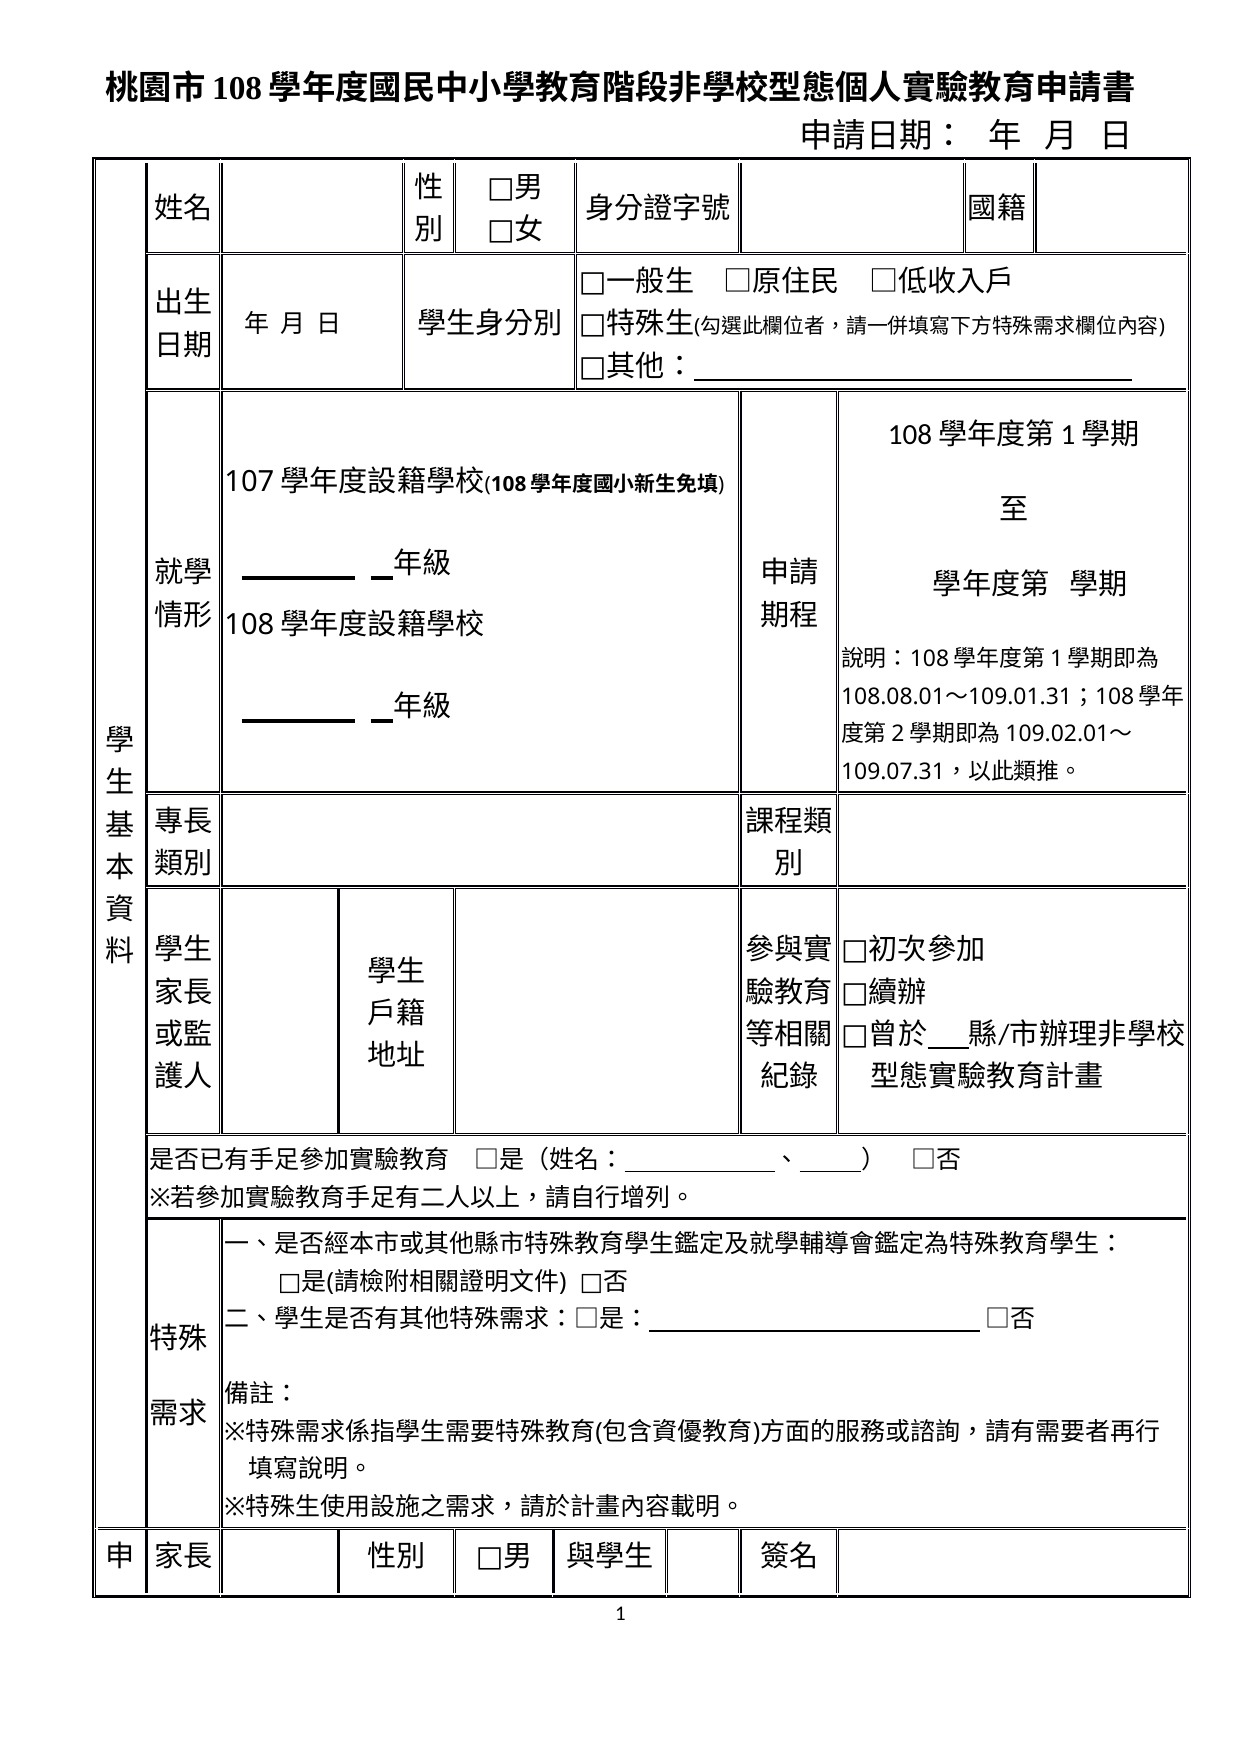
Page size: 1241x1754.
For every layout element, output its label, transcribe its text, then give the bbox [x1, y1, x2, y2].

table_cell 學生身分別 [405, 255, 574, 388]
table_cell 課程類別 [742, 795, 836, 885]
table_cell 一、是否經本市或其他縣市特殊教育學生鑑定及就學輔導會鑑定為特殊教育學生： □是(請檢附相關證明文件) □否 二、學生是否有其他特殊需求：□是： □否 備註： ※特殊需求係指學生需要特殊教育(包含資優教育)方面的服務或諮詢，請有需要者再行 填寫說明。 ※特殊生使用設施之需求，請於計畫內容載明。 [223, 1217, 1188, 1526]
table_header 性別 [404, 160, 454, 251]
table_header 身分證字號 [576, 159, 740, 251]
table_cell 是否已有手足參加實驗教育 □是（姓名： 、 ） □否 ※若參加實驗教育手足有二人以上，請自行增列。 [148, 1133, 1188, 1217]
table_header 姓名 [146, 159, 221, 251]
table_cell □初次參加 □續辦 □曾於 縣/市辦理非學校型態實驗教育計畫 [839, 885, 1188, 1132]
table_cell [667, 1528, 740, 1595]
table_cell 簽名 [740, 1530, 838, 1595]
text 桃園市108學年度國民中小學教育階段非學校型態個人實驗教育申請書 [89, 61, 1152, 109]
table_header □男 □女 [455, 160, 576, 251]
table_cell 出生日期 [148, 255, 219, 388]
table_cell 108學年度第1學期 至 學年度第 學期 說明：108學年度第1學期即為108.08.01～109.01.31；108學年度第2學期即為109.02.01～109.07.31，以此類推。 [839, 388, 1188, 791]
table_cell 家長或監護人姓名 [146, 1526, 221, 1595]
table_header 國籍 [965, 159, 1035, 251]
table_cell [221, 1530, 338, 1595]
table_header [740, 160, 964, 251]
table_header [221, 160, 404, 251]
table_cell [223, 889, 337, 1132]
table_cell □男 □女 [455, 1530, 553, 1595]
table_cell 年 月 日 [223, 255, 402, 388]
table_cell 專長類別 [148, 795, 219, 885]
table_cell 申請 人基 本資料 [96, 1526, 146, 1595]
table_cell 特殊需求 [148, 1220, 219, 1526]
table_cell 學生家長或監護人 [148, 889, 219, 1132]
table_cell 學生 戶籍 地址 [340, 889, 453, 1132]
table_cell 申請 期程 [742, 392, 836, 791]
table_cell 性別 [338, 1530, 454, 1595]
text 申請日期： 年 月 日 [89, 109, 1133, 157]
table_cell 就學情形 [148, 392, 219, 791]
table_header [1035, 160, 1188, 251]
table_cell 參與實驗教育等相關 紀錄 [742, 889, 836, 1132]
table_cell 107學年度設籍學校(108學年度國小新生免填) 年級 108學年度設籍學校 年級 [223, 392, 738, 791]
table_cell □一般生 □原住民 □低收入戶 □特殊生(勾選此欄位者，請一併填寫下方特殊需求欄位內容) □其他： [577, 251, 1188, 388]
table_cell [839, 791, 1188, 885]
table_cell [456, 889, 738, 1132]
table_cell [838, 1526, 1188, 1595]
table_cell [223, 795, 738, 885]
table_header 學 生 基 本 資 料 [96, 160, 146, 1526]
table_cell 與學生關係 [553, 1530, 667, 1595]
